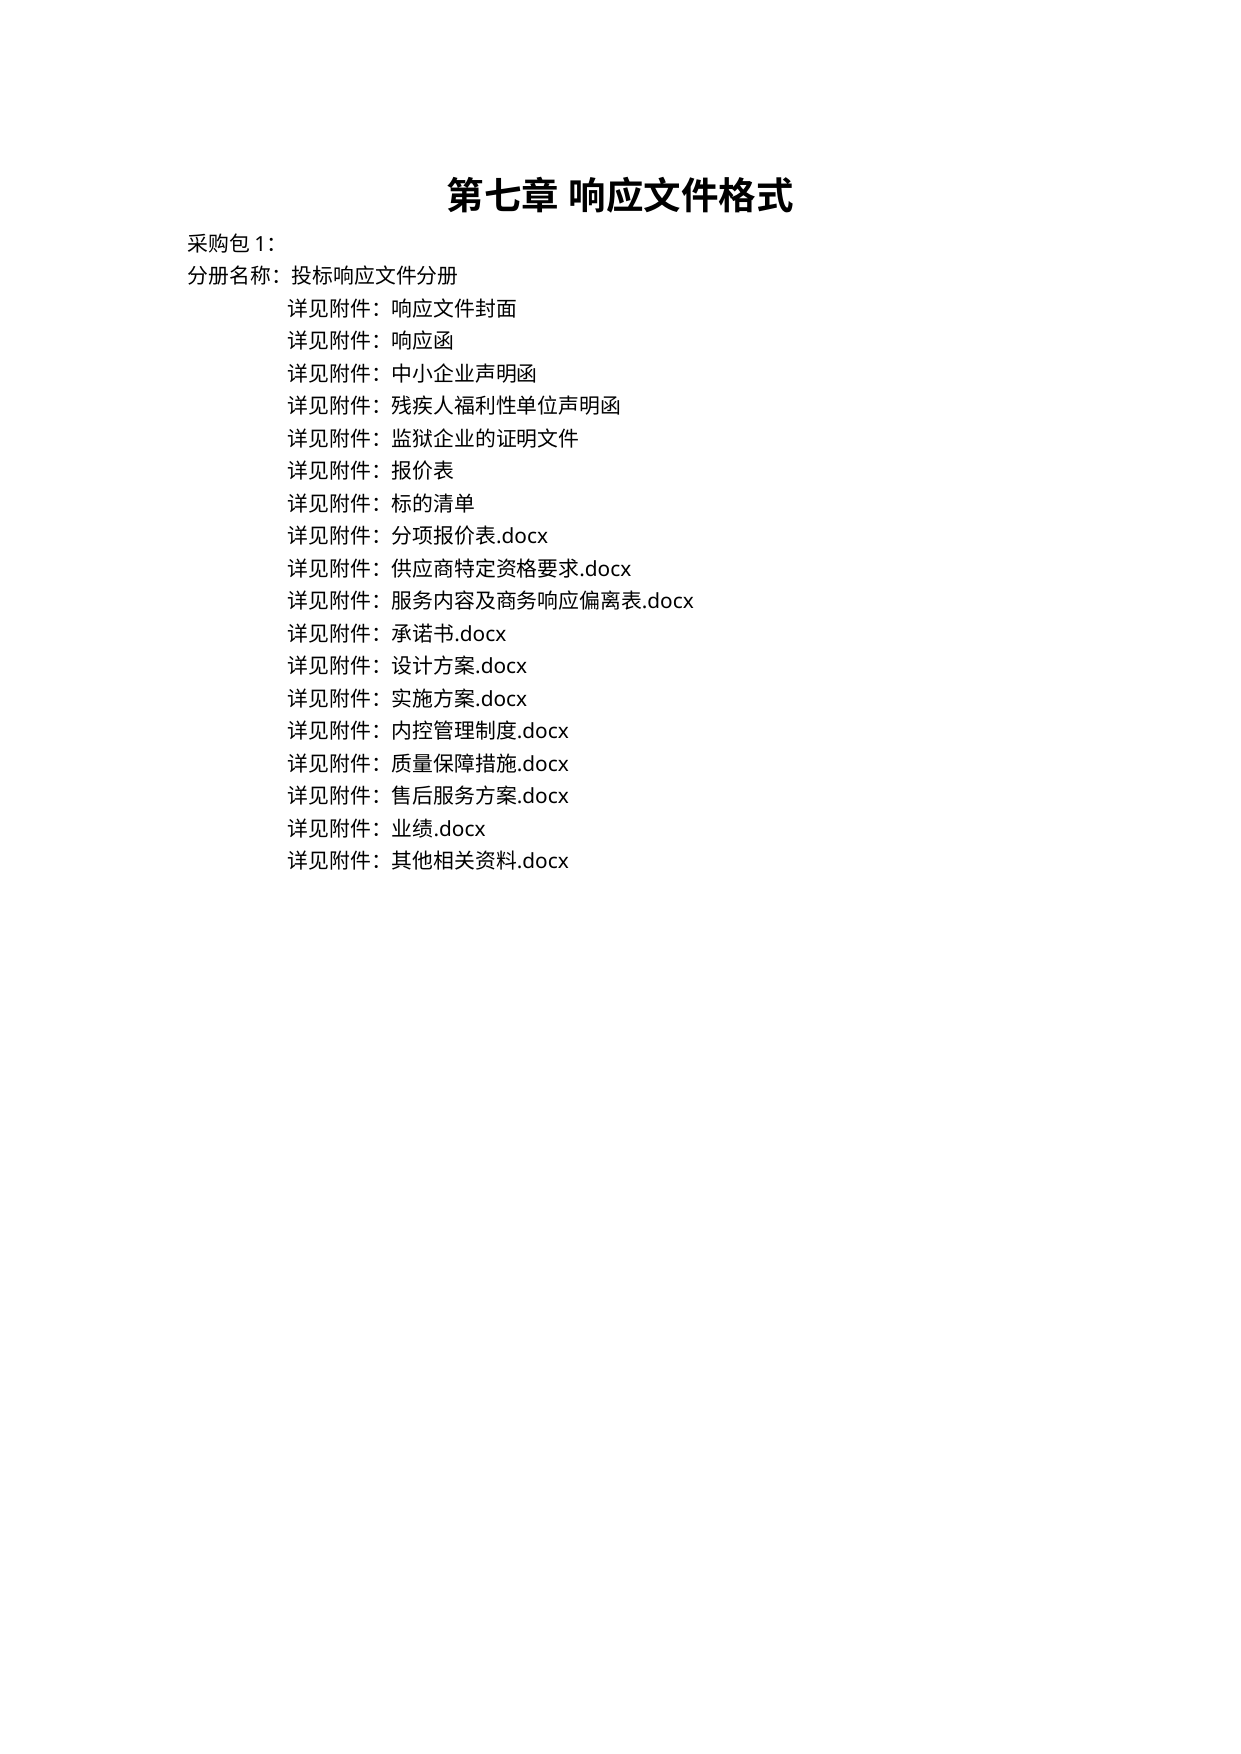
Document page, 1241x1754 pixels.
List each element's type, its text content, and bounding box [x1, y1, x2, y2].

text 详见附件：业绩.docx [187, 812, 1053, 844]
text 详见附件：监狱企业的证明文件 [187, 422, 1053, 454]
text 详见附件：承诺书.docx [187, 617, 1053, 649]
text 详见附件：分项报价表.docx [187, 519, 1053, 552]
text 详见附件：标的清单 [187, 487, 1053, 519]
text 详见附件：服务内容及商务响应偏离表.docx [187, 584, 1053, 617]
text 详见附件：其他相关资料.docx [187, 844, 1053, 877]
text 详见附件：设计方案.docx [187, 649, 1053, 682]
text 详见附件：残疾人福利性单位声明函 [187, 389, 1053, 422]
text 详见附件：质量保障措施.docx [187, 747, 1053, 779]
text 详见附件：报价表 [187, 454, 1053, 487]
text 分册名称：投标响应文件分册 [187, 259, 1053, 292]
text 详见附件：售后服务方案.docx [187, 779, 1053, 812]
text 第七章 响应文件格式 [187, 162, 1053, 227]
text 详见附件：实施方案.docx [187, 682, 1053, 714]
text 详见附件：内控管理制度.docx [187, 714, 1053, 747]
text 详见附件：响应函 [187, 324, 1053, 357]
text 采购包1： [187, 227, 1053, 259]
text 详见附件：响应文件封面 [187, 292, 1053, 324]
text 详见附件：中小企业声明函 [187, 357, 1053, 389]
text 详见附件：供应商特定资格要求.docx [187, 552, 1053, 584]
